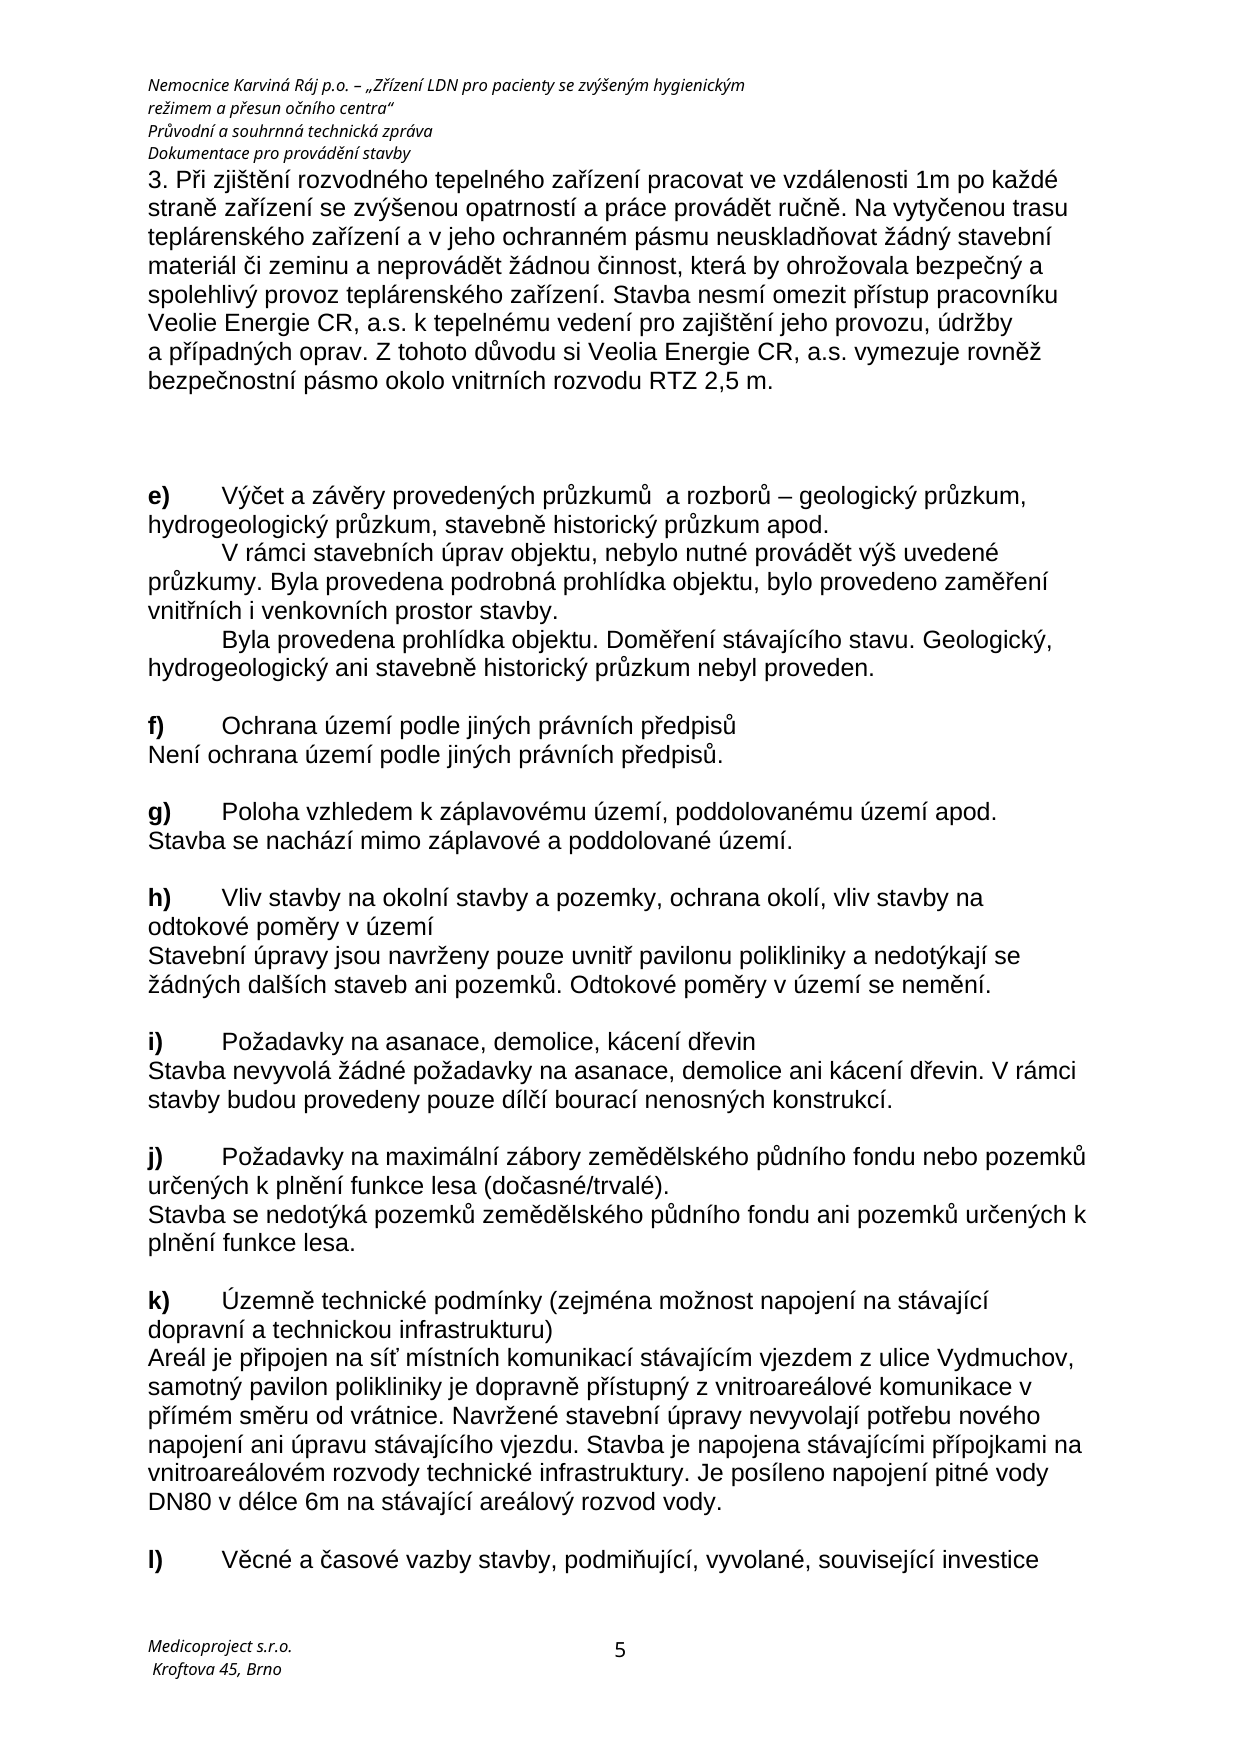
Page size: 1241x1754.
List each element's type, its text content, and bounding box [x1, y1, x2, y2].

text k) Územně technické podmínky (zejména možnost napojení na stávající dopravní a technickou infrastrukturu) [148, 1286, 1092, 1343]
text Areál je připojen na síť místních komunikací stávajícím vjezdem z ulice Vydmuchov, samotný pavilon polikliniky je dopravně přístupný z vnitroareálové komunikace v přímém směru od vrátnice. Navržené stavební úpravy nevyvolají potřebu nového napojení ani úpravu stávajícího vjezdu. Stavba je napojena stávajícími přípojkami na vnitroareálovém rozvody technické infrastruktury. Je posíleno napojení pitné vody DN80 v délce 6m na stávající areálový rozvod vody. [148, 1343, 1092, 1516]
text l) Věcné a časové vazby stavby, podmiňující, vyvolané, související investice [148, 1545, 1092, 1573]
text Stavební úpravy jsou navrženy pouze uvnitř pavilonu polikliniky a nedotýkají se žádných dalších staveb ani pozemků. Odtokové poměry v území se nemění. [148, 941, 1092, 998]
text h) Vliv stavby na okolní stavby a pozemky, ochrana okolí, vliv stavby na odtokové poměry v území [148, 883, 1092, 941]
text g) Poloha vzhledem k záplavovému území, poddolovanému území apod. [148, 797, 1092, 826]
text 3. Při zjištění rozvodného tepelného zařízení pracovat ve vzdálenosti 1m po každé straně zařízení se zvýšenou opatrností a práce provádět ručně. Na vytyčenou trasu teplárenského zařízení a v jeho ochranném pásmu neuskladňovat žádný stavební materiál či zeminu a neprovádět žádnou činnost, která by ohrožovala bezpečný a spolehlivý provoz teplárenského zařízení. Stavba nesmí omezit přístup pracovníku Veolie Energie CR, a.s. k tepelnému vedení pro zajištění jeho provozu, údržby a případných oprav. Z tohoto důvodu si Veolia Energie CR, a.s. vymezuje rovněž [148, 165, 1092, 366]
text Není ochrana území podle jiných právních předpisů. [148, 740, 1092, 768]
text Stavba se nachází mimo záplavové a poddolované území. [148, 826, 1092, 855]
text bezpečnostní pásmo okolo vnitrních rozvodu RTZ 2,5 m. [148, 366, 1092, 395]
text f) Ochrana území podle jiných právních předpisů [148, 711, 1092, 740]
text i) Požadavky na asanace, demolice, kácení dřevin [148, 1027, 1092, 1056]
text Stavba nevyvolá žádné požadavky na asanace, demolice ani kácení dřevin. V rámci stavby budou provedeny pouze dílčí bourací nenosných konstrukcí. [148, 1056, 1092, 1113]
text j) Požadavky na maximální zábory zemědělského půdního fondu nebo pozemků určených k plnění funkce lesa (dočasné/trvalé). [148, 1142, 1092, 1200]
text e) Výčet a závěry provedených průzkumů a rozborů – geologický průzkum, hydrogeologický průzkum, stavebně historický průzkum apod. [148, 481, 1092, 538]
text Byla provedena prohlídka objektu. Doměření stávajícího stavu. Geologický, hydrogeologický ani stavebně historický průzkum nebyl proveden. [148, 625, 1092, 682]
text V rámci stavebních úprav objektu, nebylo nutné provádět výš uvedené průzkumy. Byla provedena podrobná prohlídka objektu, bylo provedeno zaměření vnitřních i venkovních prostor stavby. [148, 538, 1092, 625]
text Stavba se nedotýká pozemků zemědělského půdního fondu ani pozemků určených k plnění funkce lesa. [148, 1200, 1092, 1257]
